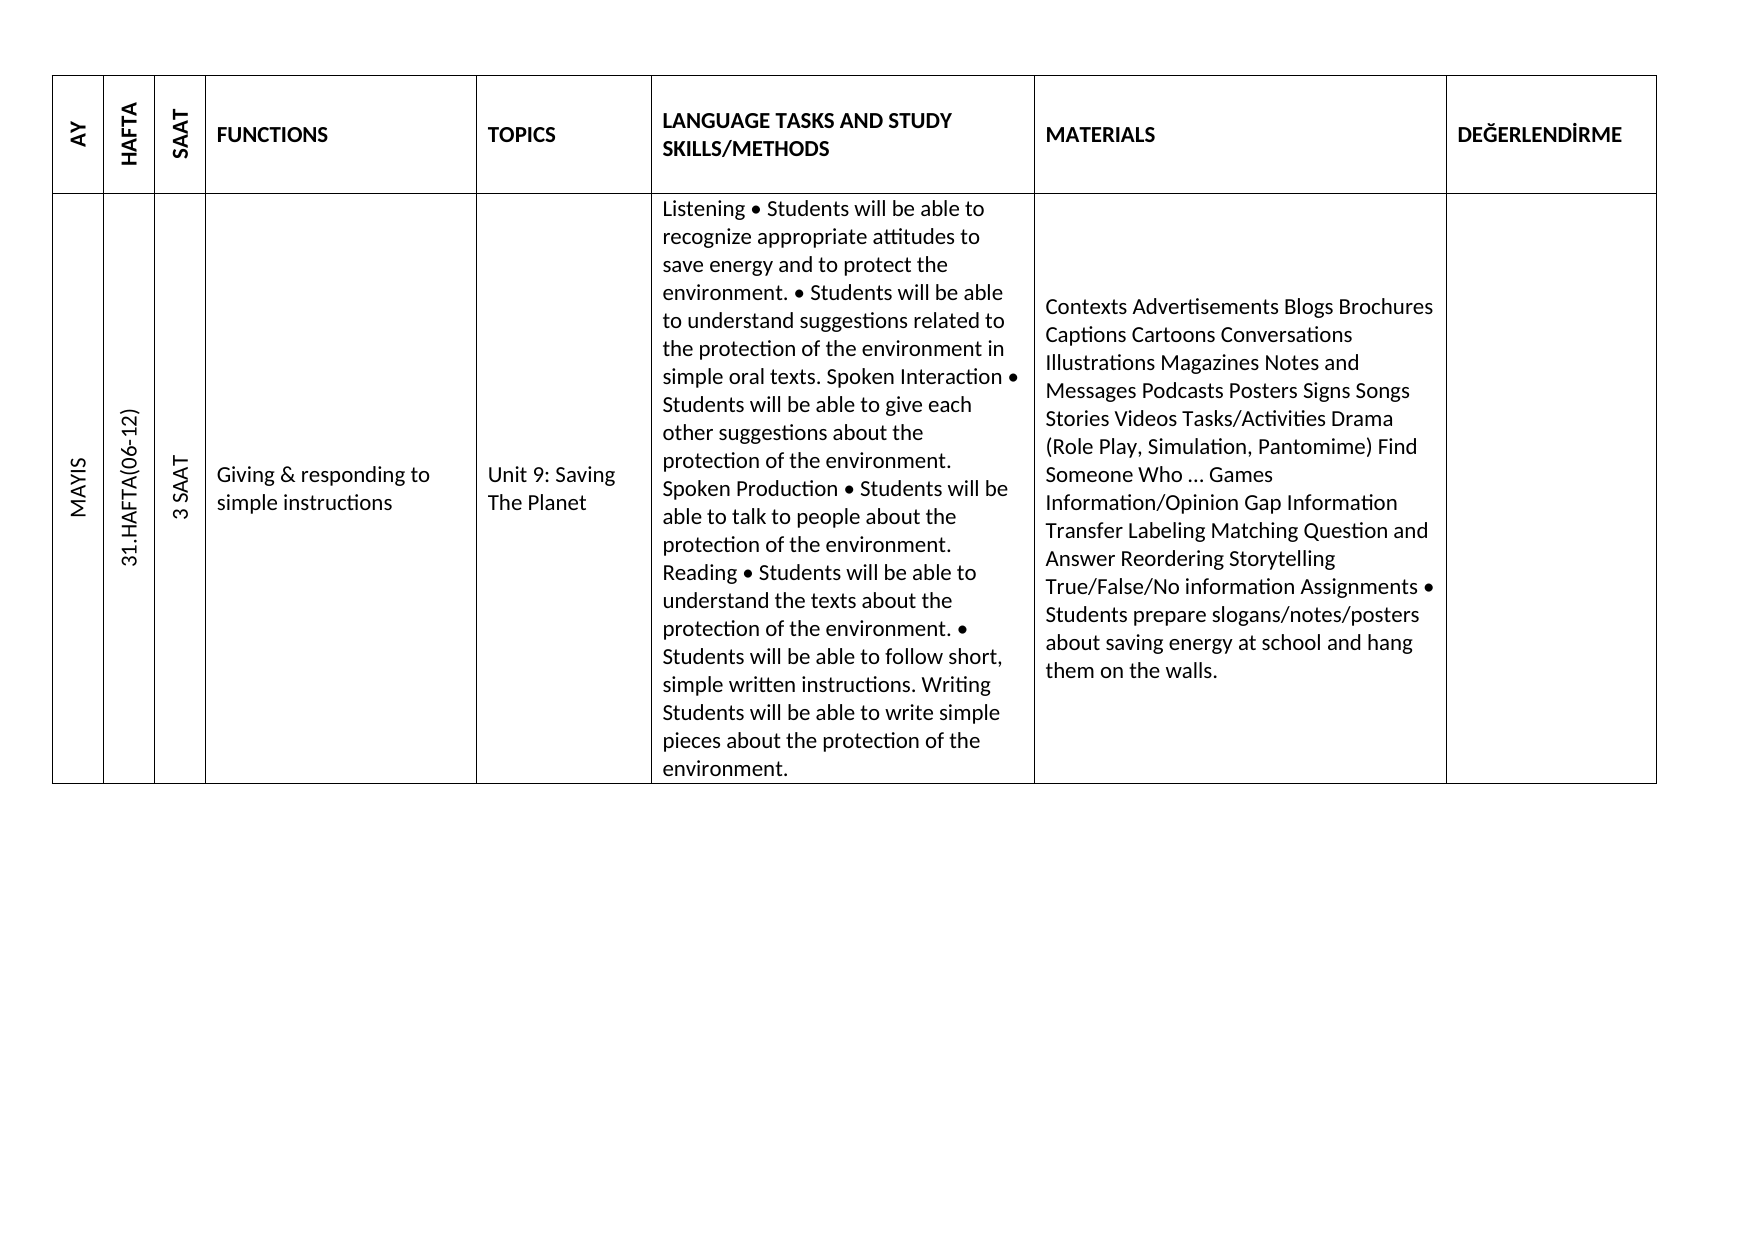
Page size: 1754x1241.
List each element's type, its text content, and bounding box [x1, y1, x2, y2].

table_header FUNCTIONS [206, 76, 476, 193]
table_header LANGUAGE TASKS AND STUDY SKILLS/METHODS [652, 76, 1034, 193]
table_header MATERIALS [1035, 76, 1446, 193]
table_cell Unit 9: Saving The Planet [477, 194, 651, 783]
table_header TOPICS [477, 76, 651, 193]
table_cell Giving & responding to simple instructions [206, 194, 476, 783]
table_header AY [53, 76, 103, 193]
table_header DEĞERLENDİRME [1447, 76, 1656, 193]
table_cell Contexts Advertisements Blogs Brochures Captions Cartoons Conversations Illustrations Magazines Notes and Messages Podcasts Posters Signs Songs Stories Videos Tasks/Activities Drama (Role Play, Simulation, Pantomime) Find Someone Who … Games Information/Opinion Gap Information Transfer Labeling Matching Question and Answer Reordering Storytelling True/False/No information Assignments • Students prepare slogans/notes/posters about saving energy at school and hang them on the walls. [1035, 194, 1446, 783]
table_cell Listening • Students will be able to recognize appropriate attitudes to save energy and to protect the environment. • Students will be able to understand suggestions related to the protection of the environment in simple oral texts. Spoken Interaction • Students will be able to give each other suggestions about the protection of the environment. Spoken Production • Students will be able to talk to people about the protection of the environment. Reading • Students will be able to understand the texts about the protection of the environment. • Students will be able to follow short, simple written instructions. Writing Students will be able to write simple pieces about the protection of the environment. [652, 194, 1034, 783]
table_cell MAYIS [53, 194, 103, 783]
table_cell 3 SAAT [155, 194, 205, 783]
table_cell 31.HAFTA(06-12) [104, 194, 154, 783]
table_header HAFTA [104, 76, 154, 193]
table_header SAAT [155, 76, 205, 193]
table_cell [1447, 194, 1656, 783]
